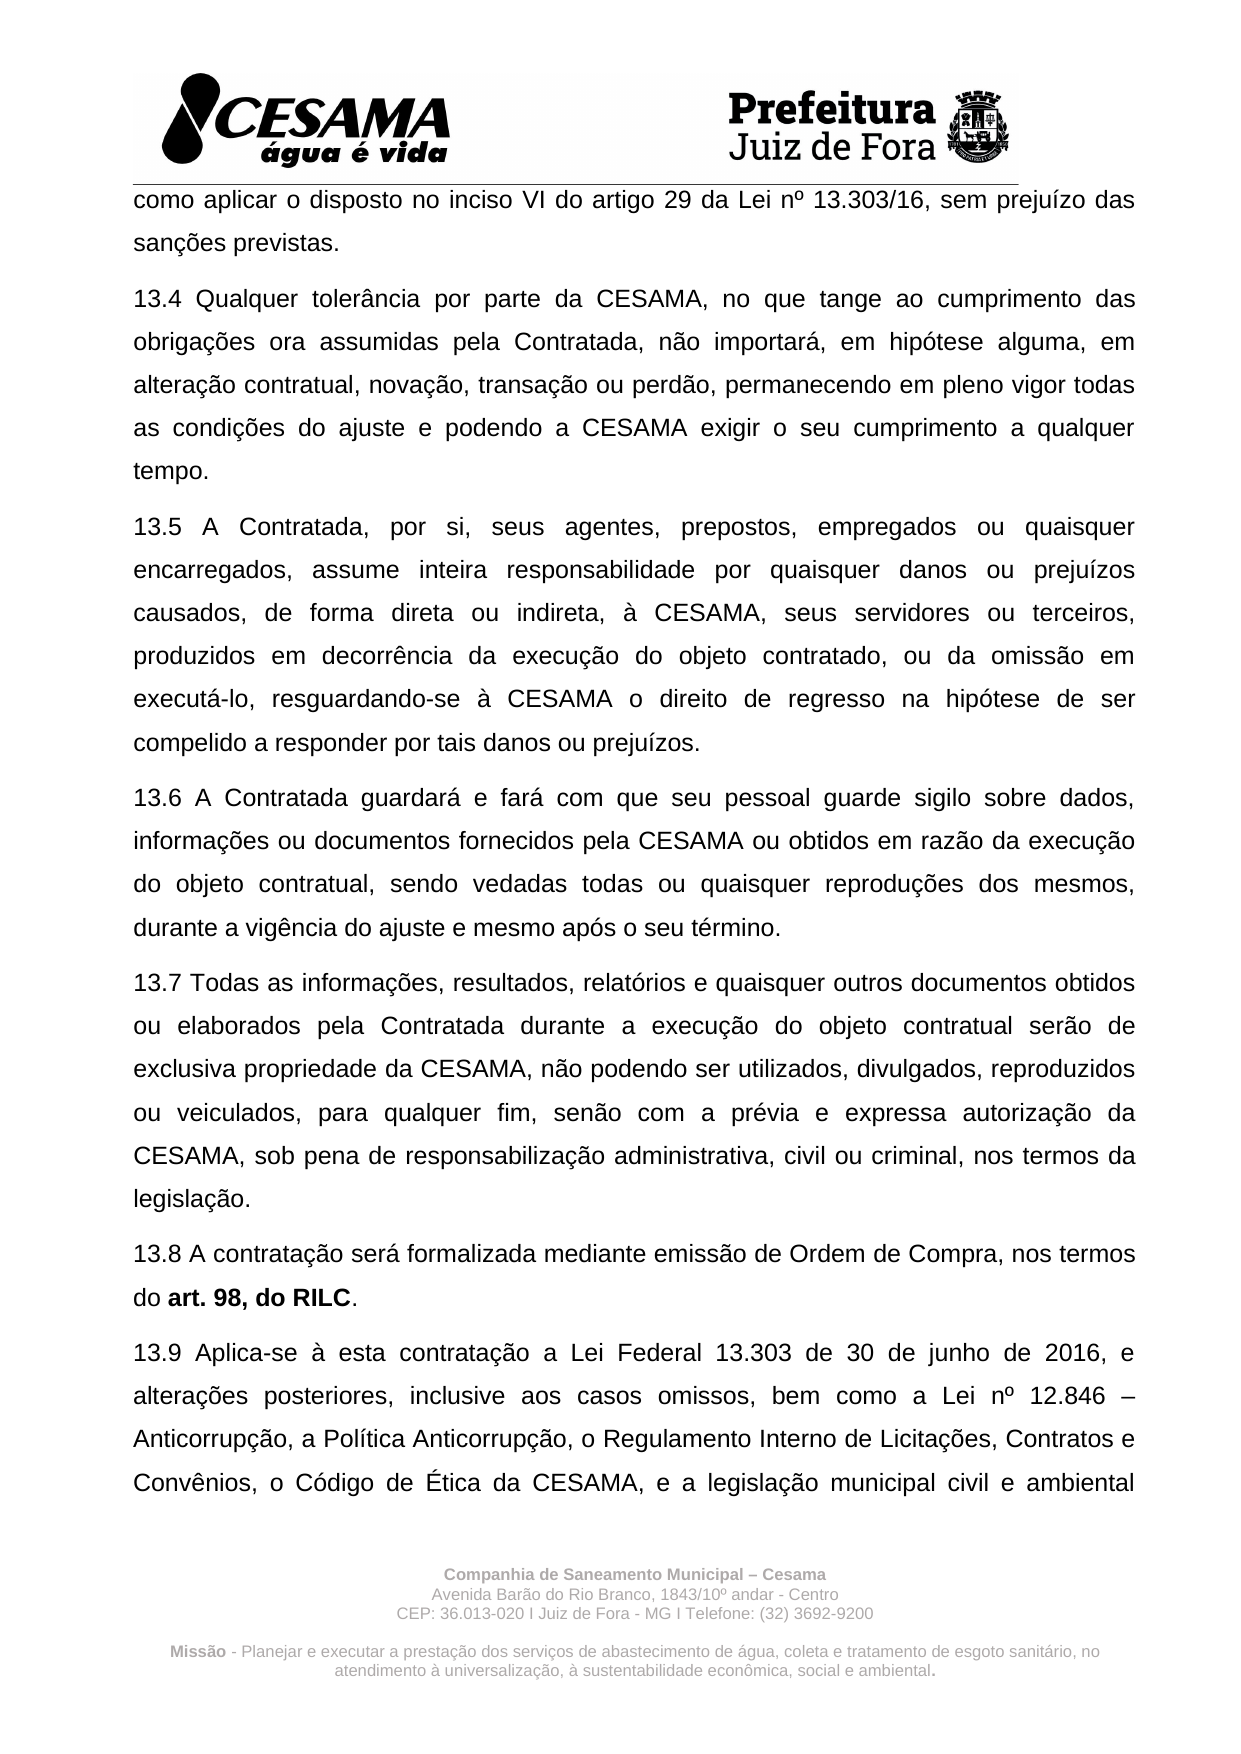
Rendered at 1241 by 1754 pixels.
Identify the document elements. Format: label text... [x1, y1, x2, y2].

text 13.6 A Contratada guardará e fará com que seu pessoal guarde sigilo sobre dados, informações ou documentos fornecidos pela CESAMA ou obtidos em razão da execução do objeto contratual, sendo vedadas todas ou quaisquer reproduções dos mesmos, durante a vigência do ajuste e mesmo após o seu término. [133, 783, 1137, 941]
text 13.7 Todas as informações, resultados, relatórios e quaisquer outros documentos obtidos ou elaborados pela Contratada durante a execução do objeto contratual serão de exclusiva propriedade da CESAMA, não podendo ser utilizados, divulgados, reproduzidos ou veiculados, para qualquer fim, senão com a prévia e expressa autorização da CESAMA, sob pena de responsabilização administrativa, civil ou criminal, nos termos da legislação. [133, 968, 1137, 1212]
text 13.8 A contratação será formalizada mediante emissão de Ordem de Compra, nos termos do art. 98, do RILC. [133, 1239, 1137, 1311]
text 13.4 Qualquer tolerância por parte da CESAMA, no que tange ao cumprimento das obrigações ora assumidas pela Contratada, não importará, em hipótese alguma, em alteração contratual, novação, transação ou perdão, permanecendo em pleno vigor todas as condições do ajuste e podendo a CESAMA exigir o seu cumprimento a qualquer tempo. [133, 284, 1137, 485]
picture [132, 73, 1019, 185]
text 13.5 A Contratada, por si, seus agentes, prepostos, empregados ou quaisquer encarregados, assume inteira responsabilidade por quaisquer danos ou prejuízos causados, de forma direta ou indireta, à CESAMA, seus servidores ou terceiros, produzidos em decorrência da execução do objeto contratado, ou da omissão em executá-lo, resguardando-se à CESAMA o direito de regresso na hipótese de ser compelido a responder por tais danos ou prejuízos. [133, 512, 1137, 756]
